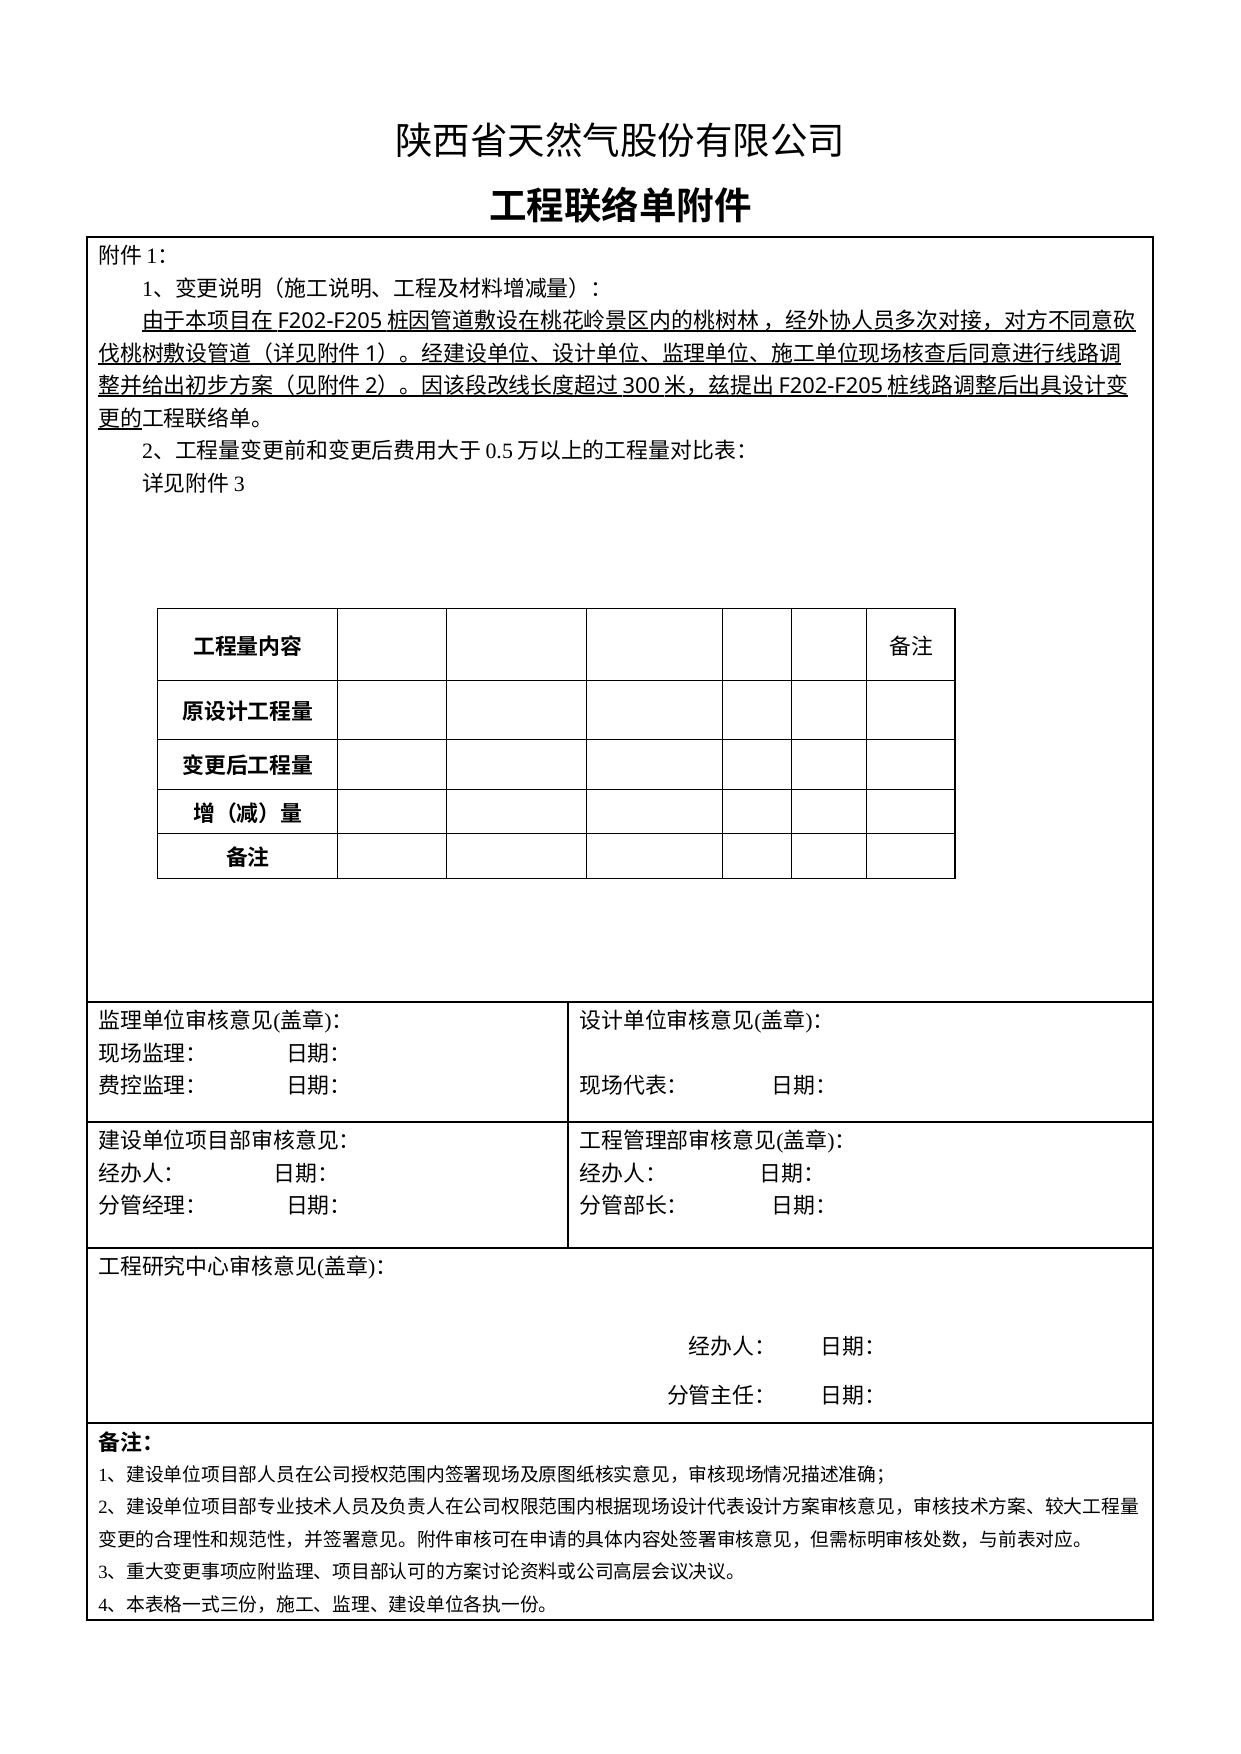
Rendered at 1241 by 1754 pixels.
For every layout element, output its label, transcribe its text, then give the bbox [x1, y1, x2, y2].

text 陕西省天然气股份有限公司 [152, 106, 1088, 171]
table_cell 监理单位审核意见(盖章)： 现场监理： 日期： 费控监理： 日期： [88, 1003, 567, 1121]
table_cell 建设单位项目部审核意见： 经办人： 日期： 分管经理： 日期： [88, 1123, 567, 1247]
table_cell 设计单位审核意见(盖章)： 现场代表： 日期： [569, 1003, 1152, 1121]
table_cell 工程管理部审核意见(盖章)： 经办人： 日期： 分管部长： 日期： [569, 1123, 1152, 1247]
table_header 附件1： 1、变更说明（施工说明、工程及材料增减量）： 由于本项目在F202-F205桩因管道敷设在桃花岭景区内的桃树林 ，经外协人员多次对接，对方不同意砍伐桃树敷设管道（详见附件1）。经建设单位、设计单位、监理单位、施工单位现场核查后同意进行线路调整并给出初步方案（见附件2）。因该段改线长度超过300米，兹提出F202-F205桩线路调整后出具设计变更的工程联络单。 2、工程量变更前和变更后费用大于0.5万以上的工程量对比表： 详见附件3 [88, 238, 1152, 1001]
text 工程联络单附件 [152, 171, 1088, 236]
table_cell 工程研究中心审核意见(盖章)： 经办人： 日期： 分管主任： 日期： [88, 1249, 1152, 1422]
table_cell 备注： 1、建设单位项目部人员在公司授权范围内签署现场及原图纸核实意见，审核现场情况描述准确； 2、建设单位项目部专业技术人员及负责人在公司权限范围内根据现场设计代表设计方案审核意见，审核技术方案、较大工程量变更的合理性和规范性，并签署意见。附件审核可在申请的具体内容处签署审核意见，但需标明审核处数，与前表对应。 3、重大变更事项应附监理、项目部认可的方案讨论资料或公司高层会议决议。 4、本表格一式三份，施工、监理、建设单位各执一份。 [88, 1424, 1152, 1619]
